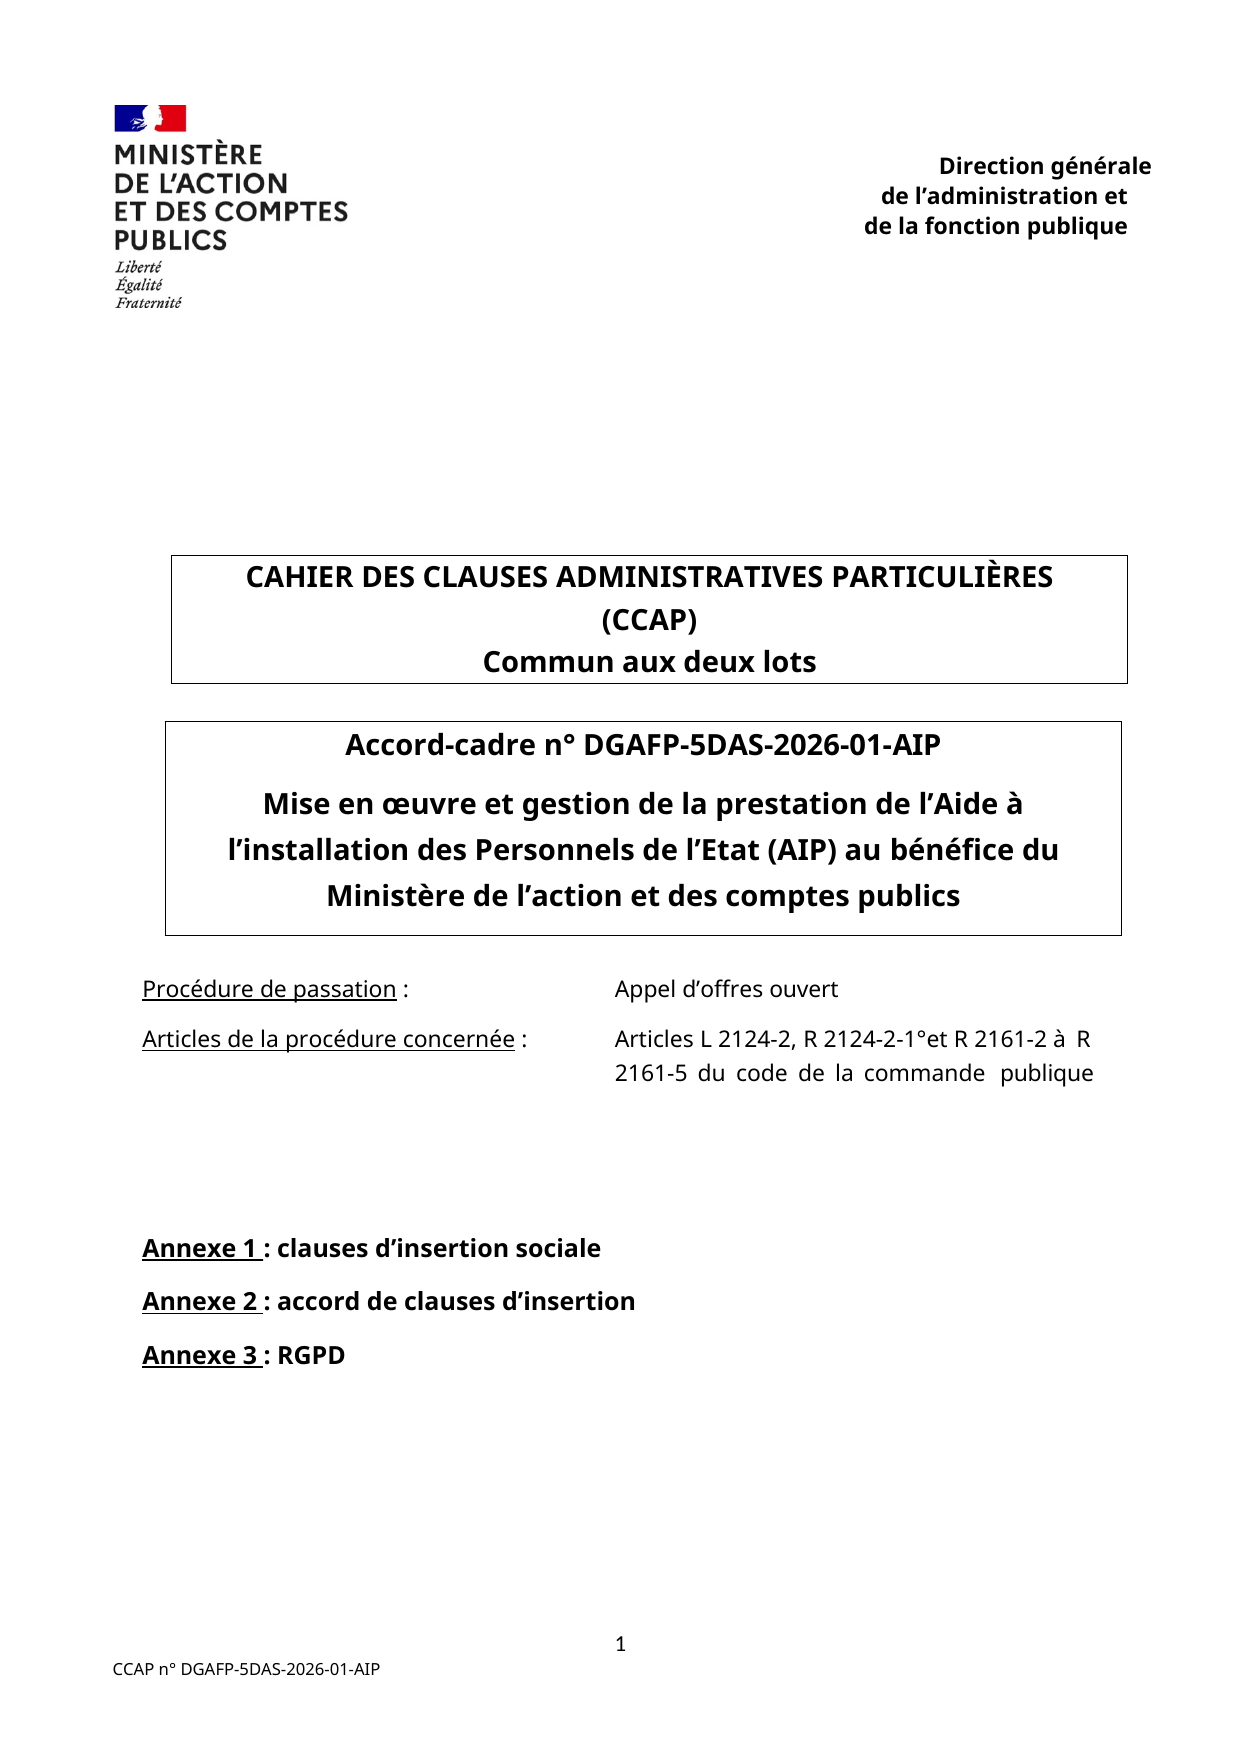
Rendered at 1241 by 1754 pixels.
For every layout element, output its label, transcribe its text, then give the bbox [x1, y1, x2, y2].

table_header Accord-cadre n° DGAFP-5DAS-2026-01-AIP Mise en œuvre et gestion de la prestation de l’Aide à l’installation des Personnels de l’Etat (AIP) au bénéfice du Ministère de l’action et des comptes publics [166, 722, 1121, 935]
text Articles de la procédure concernée : Articles L 2124-2, R 2124-2-1°et R 2161-2 à R 2161-5 du code de la commande publique [142, 1023, 1128, 1088]
table_header CAHIER DES CLAUSES ADMINISTRATIVES PARTICULIÈRES (CCAP) Commun aux deux lots [172, 556, 1127, 683]
text de l’administration et [112, 180, 1128, 210]
text Annexe 2 : accord de clauses d’insertion [142, 1284, 1128, 1318]
text Annexe 1 : clauses d’insertion sociale [142, 1230, 1128, 1264]
text Annexe 3 : RGPD [142, 1337, 1128, 1371]
text Procédure de passation : Appel d’offres ouvert [142, 973, 1128, 1004]
text de la fonction publique [112, 210, 1128, 241]
text Direction générale [112, 150, 1128, 180]
picture [112, 241, 349, 308]
picture [112, 105, 349, 150]
